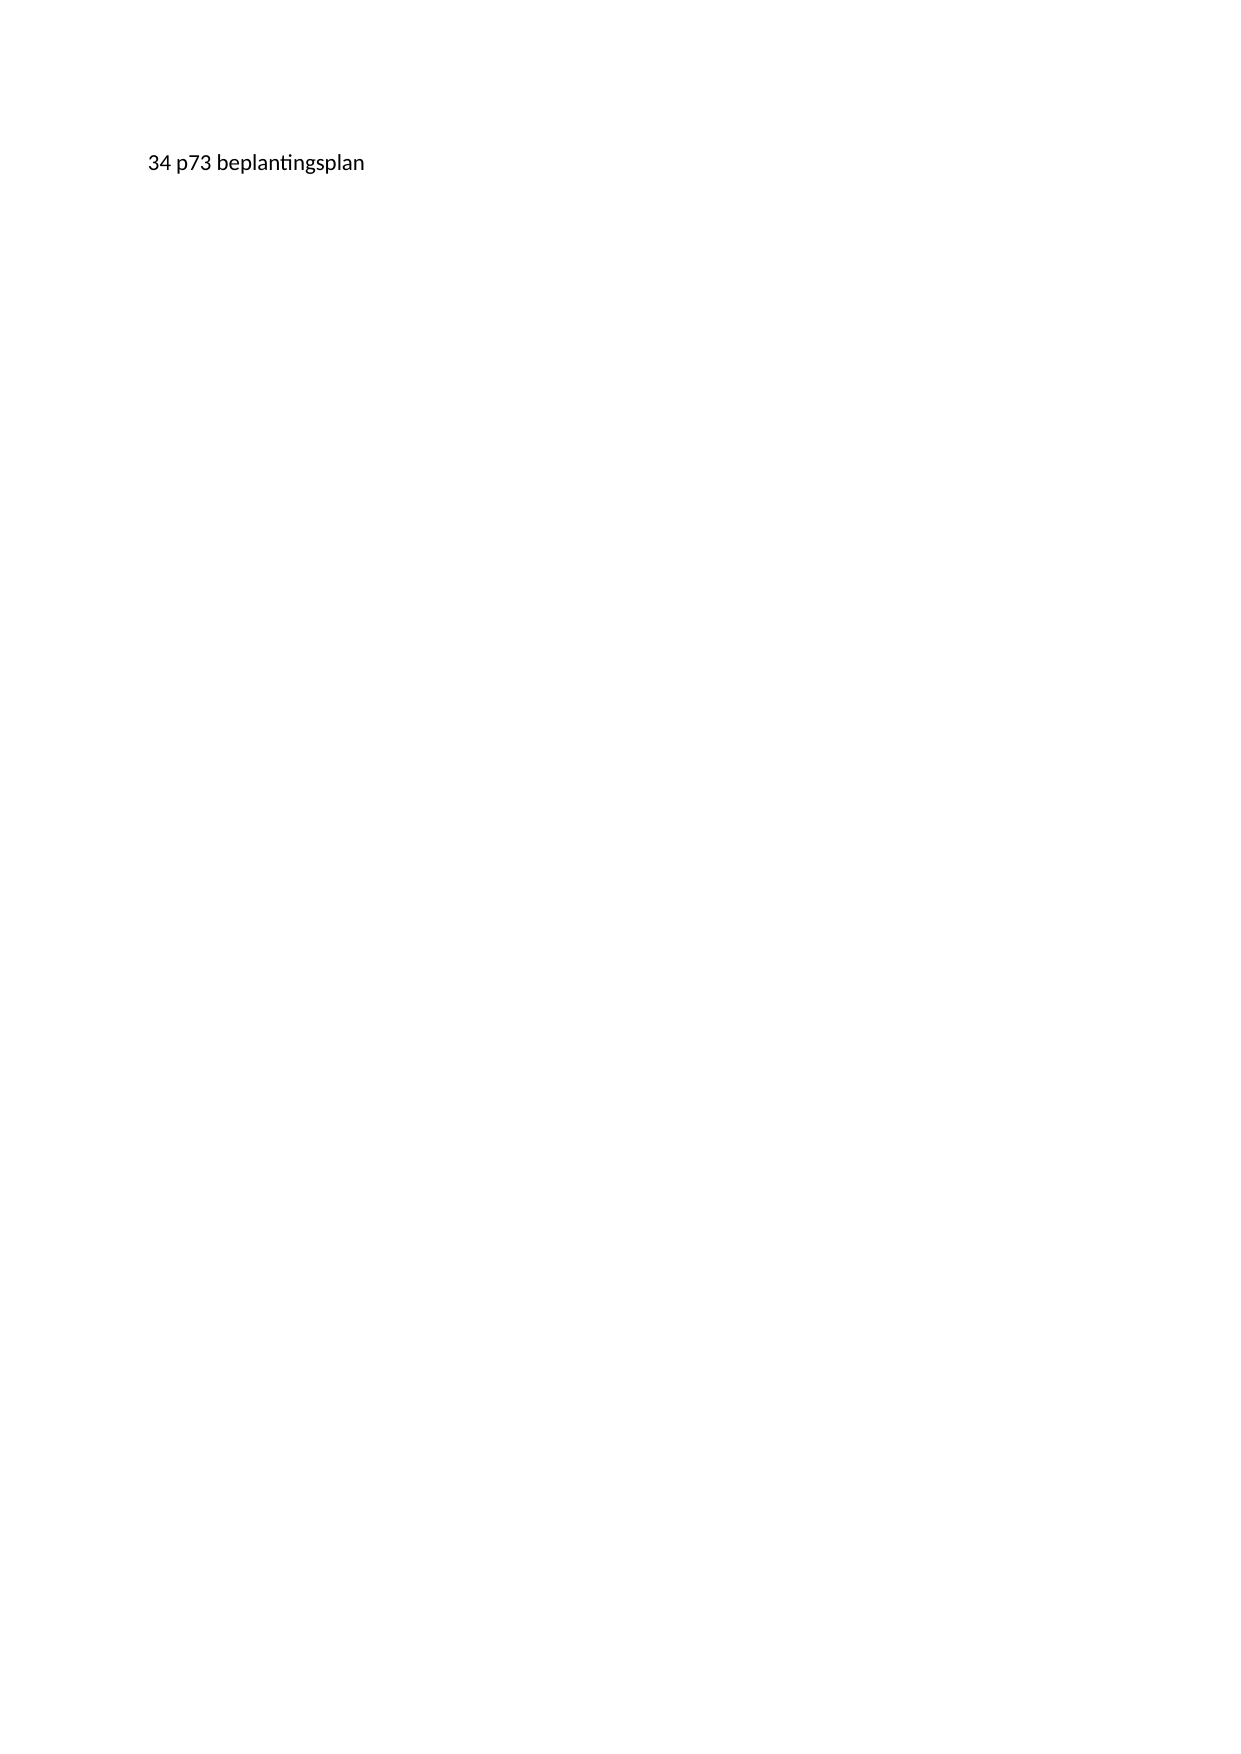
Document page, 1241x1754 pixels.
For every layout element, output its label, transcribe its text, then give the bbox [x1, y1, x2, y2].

text 34 p73 beplantingsplan [148, 148, 1093, 176]
